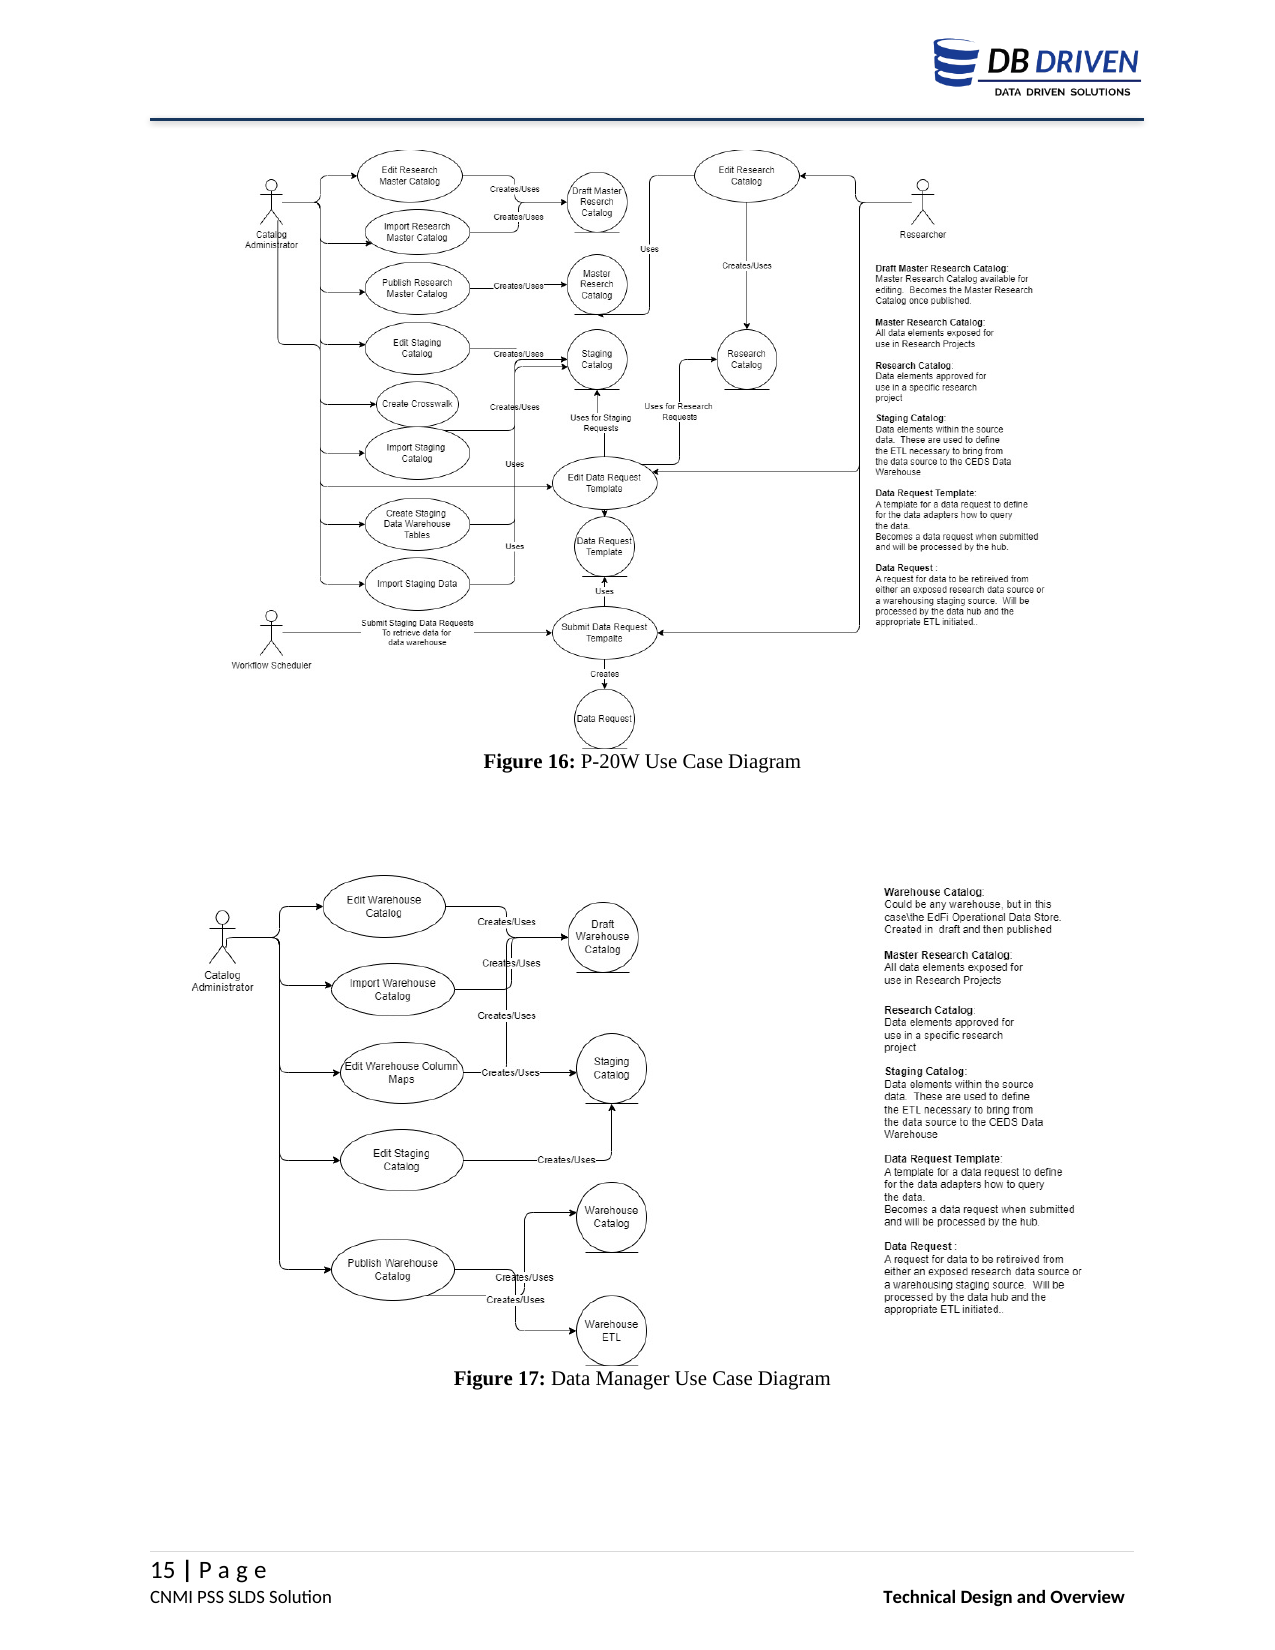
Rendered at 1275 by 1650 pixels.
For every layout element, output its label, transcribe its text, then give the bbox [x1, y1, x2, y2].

picture [191, 875, 1093, 1366]
picture [932, 38, 1142, 96]
picture [231, 150, 1053, 749]
